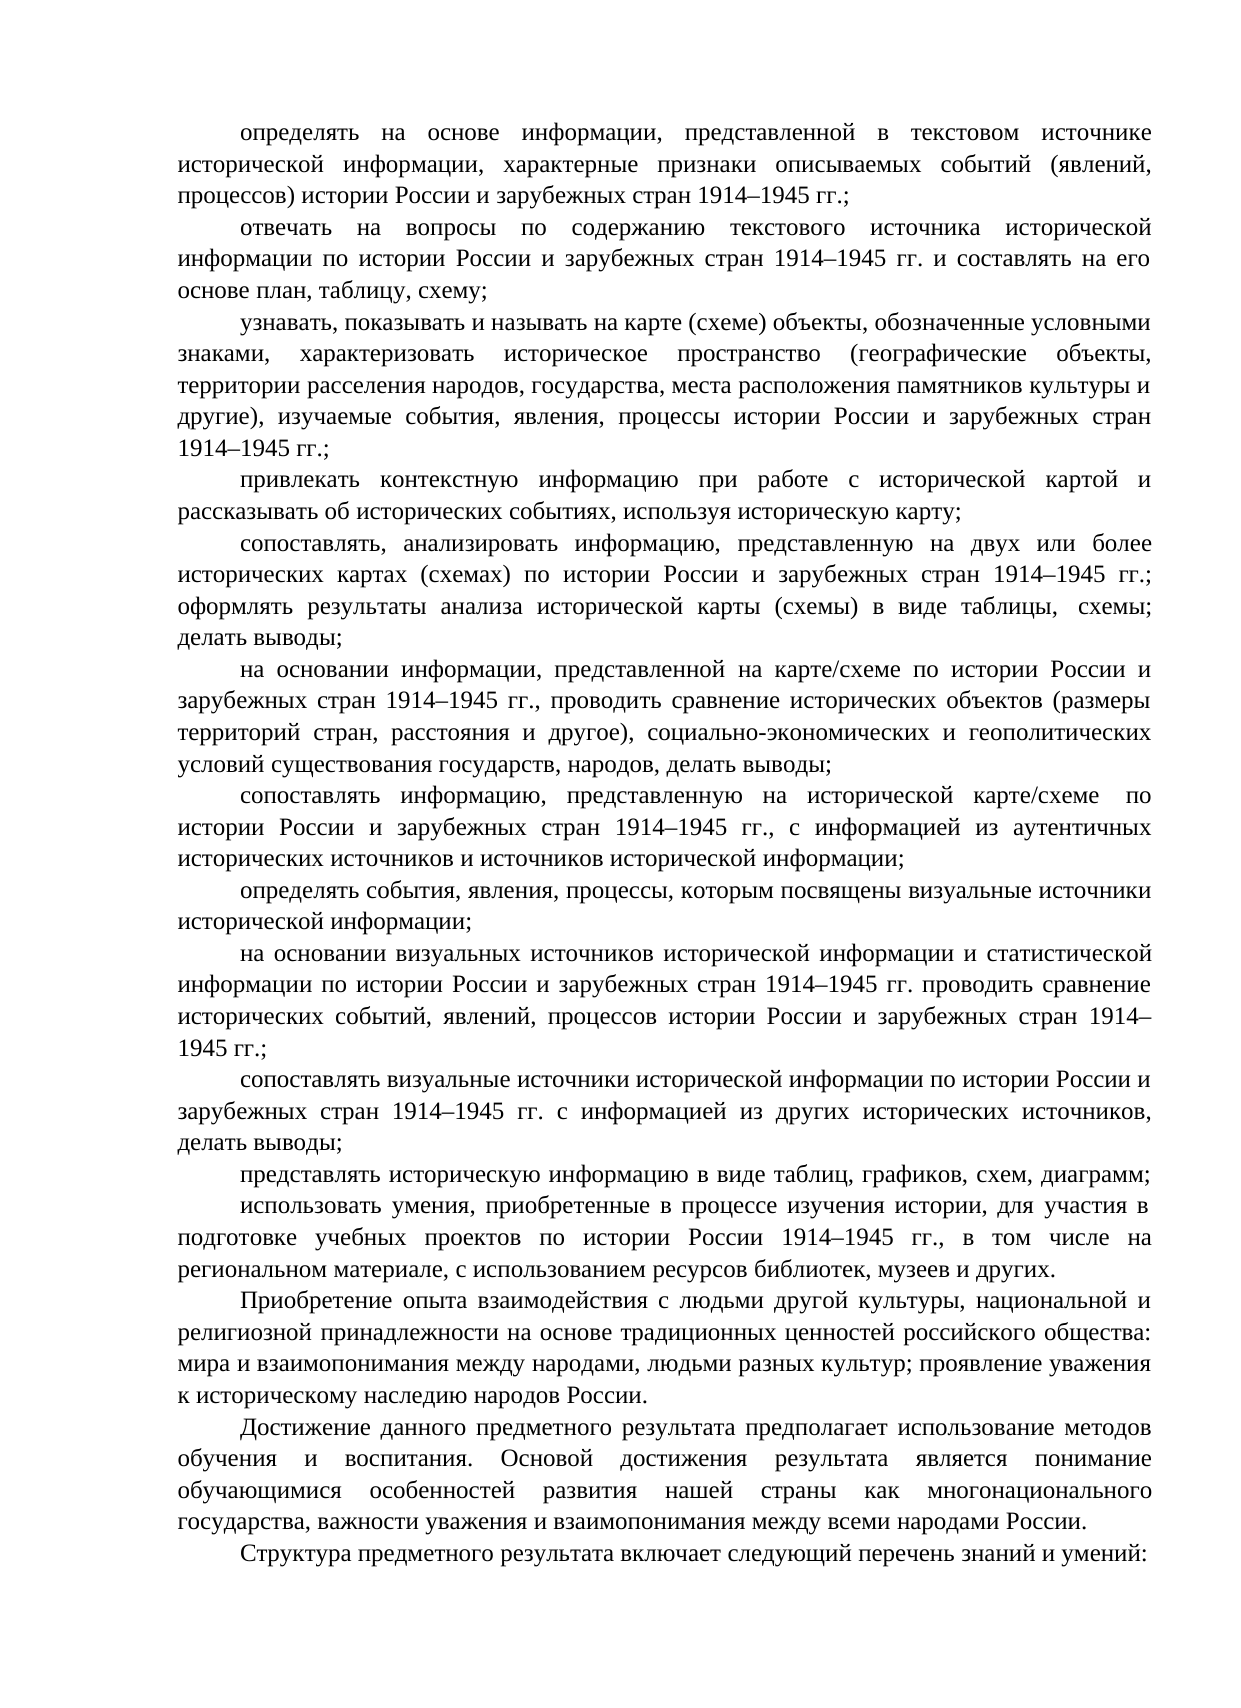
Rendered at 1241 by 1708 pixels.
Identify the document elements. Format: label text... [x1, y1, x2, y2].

text отвечать на вопросы по содержанию текстового источника исторической информации по истории России и зарубежных стран 1914–1945 гг. и составлять на его основе план, таблицу, схему; [177, 212, 1152, 304]
text на основании информации, представленной на карте/схеме по истории России и зарубежных стран 1914–1945 гг., проводить сравнение исторических объектов (размеры территорий стран, расстояния и другое), социально-экономических и геополитических условий существования государств, народов, делать выводы; [177, 654, 1152, 777]
text на основании визуальных источников исторической информации и статистической информации по истории России и зарубежных стран 1914–1945 гг. проводить сравнение исторических событий, явлений, процессов истории России и зарубежных стран 1914– 1945 гг.; [177, 938, 1152, 1061]
text сопоставлять информацию, представленную на исторической карте/схеме по истории России и зарубежных стран 1914–1945 гг., с информацией из аутентичных исторических источников и источников исторической информации; [177, 780, 1152, 872]
text узнавать, показывать и называть на карте (схеме) объекты, обозначенные условными знаками, характеризовать историческое пространство (географические объекты, территории расселения народов, государства, места расположения памятников культуры и другие), изучаемые события, явления, процессы истории России и зарубежных стран 1914–1945 гг.; [177, 307, 1152, 462]
text определять на основе информации, представленной в текстовом источнике исторической информации, характерные признаки описываемых событий (явлений, процессов) истории России и зарубежных стран 1914–1945 гг.; [177, 117, 1152, 209]
text Достижение данного предметного результата предполагает использование методов обучения и воспитания. Основой достижения результата является понимание обучающимися особенностей развития нашей страны как многонационального государства, важности уважения и взаимопонимания между всеми народами России. [177, 1412, 1152, 1535]
text подготовке учебных проектов по истории России 1914–1945 гг., в том числе на региональном материале, с использованием ресурсов библиотек, музеев и других. [177, 1222, 1152, 1282]
text определять события, явления, процессы, которым посвящены визуальные источники исторической информации; [177, 875, 1152, 935]
text Структура предметного результата включает следующий перечень знаний и умений: [240, 1538, 1221, 1567]
text привлекать контекстную информацию при работе с исторической картой и рассказывать об исторических событиях, используя историческую карту; [177, 464, 1151, 525]
text сопоставлять визуальные источники исторической информации по истории России и зарубежных стран 1914–1945 гг. с информацией из других исторических источников, делать выводы; [177, 1064, 1152, 1156]
text Приобретение опыта взаимодействия с людьми другой культуры, национальной и религиозной принадлежности на основе традиционных ценностей российского общества: мира и взаимопонимания между народами, людьми разных культур; проявление уважения к историческому наследию народов России. [177, 1285, 1152, 1409]
text представлять историческую информацию в виде таблиц, графиков, схем, диаграмм; использовать умения, приобретенные в процессе изучения истории, для участия в [240, 1159, 1151, 1219]
text сопоставлять, анализировать информацию, представленную на двух или более исторических картах (схемах) по истории России и зарубежных стран 1914–1945 гг.; оформлять результаты анализа исторической карты (схемы) в виде таблицы, схемы; делать выводы; [177, 528, 1152, 651]
